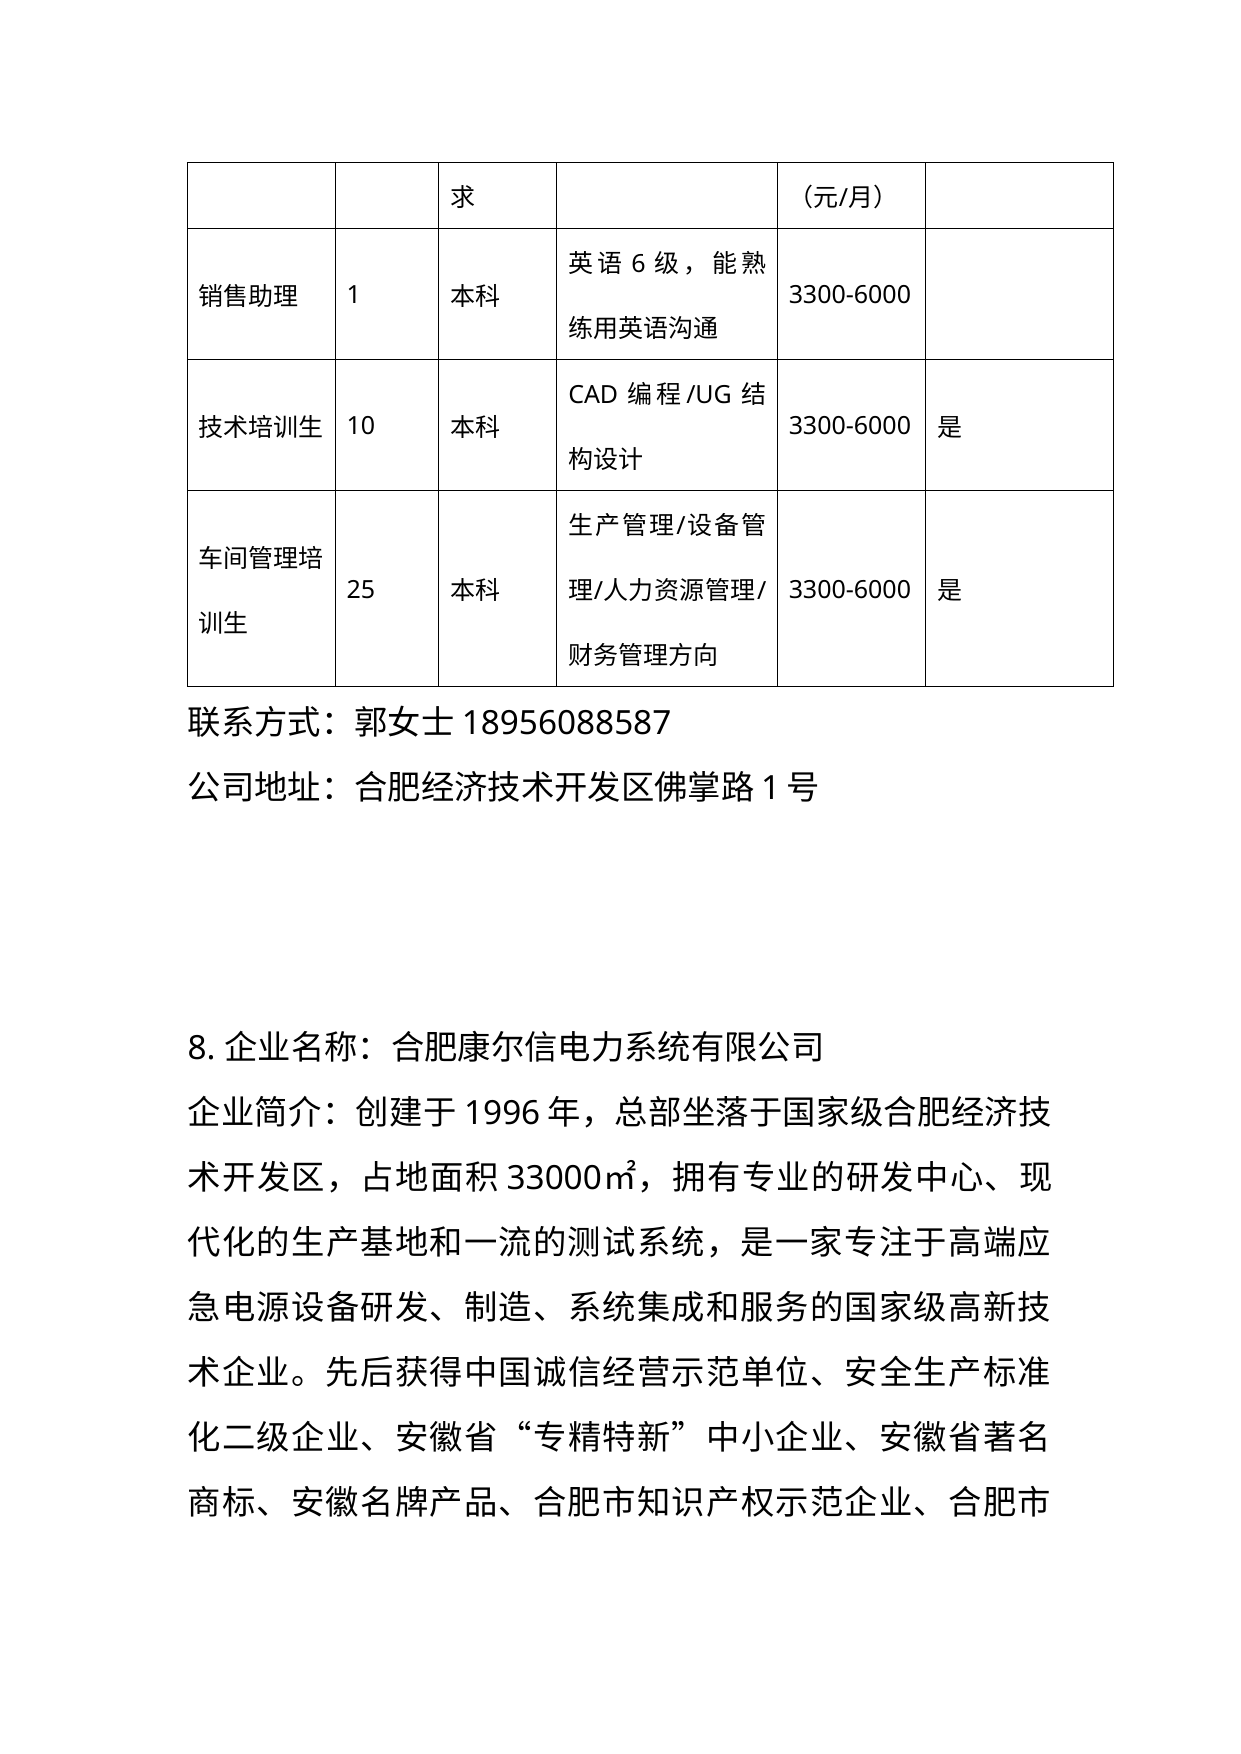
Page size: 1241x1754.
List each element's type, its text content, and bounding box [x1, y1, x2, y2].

table_cell 25 [336, 491, 438, 686]
table_cell 销售助理 [188, 229, 335, 359]
table_header 学历要求 [439, 163, 556, 228]
table_header 岗位 名称 [188, 163, 335, 228]
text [187, 1077, 1053, 1532]
table_cell CAD编程/UG结构设计 [557, 360, 777, 490]
text 8. 企业名称：合肥康尔信电力系统有限公司 [187, 1012, 1053, 1077]
text 联系方式：郭女士 18956088587 [187, 687, 1053, 752]
table_cell 本科 [439, 229, 556, 359]
table_cell 是 [926, 360, 1113, 490]
text 公司地址：合肥经济技术开发区佛掌路1号 [187, 752, 1053, 817]
table_cell 本科 [439, 360, 556, 490]
table_header 人数 [336, 163, 438, 228]
table_cell 车间管理培训生 [188, 491, 335, 686]
table_cell 是 [926, 491, 1113, 686]
table_cell 10 [336, 360, 438, 490]
table_cell 技术培训生 [188, 360, 335, 490]
table_cell 本科 [439, 491, 556, 686]
table_header 是否提供食宿 [926, 163, 1113, 228]
table_cell 3300-6000 [778, 229, 925, 359]
table_cell [926, 229, 1113, 359]
table_cell 3300-6000 [778, 360, 925, 490]
table_header 岗位要求 [557, 163, 777, 228]
table_cell 生产管理/设备管理/人力资源管理/财务管理方向 [557, 491, 777, 686]
table_header 薪资 待遇（元/月） [778, 163, 925, 228]
table_cell 英语6级，能熟练用英语沟通 [557, 229, 777, 359]
table_cell 1 [336, 229, 438, 359]
table_cell 3300-6000 [778, 491, 925, 686]
